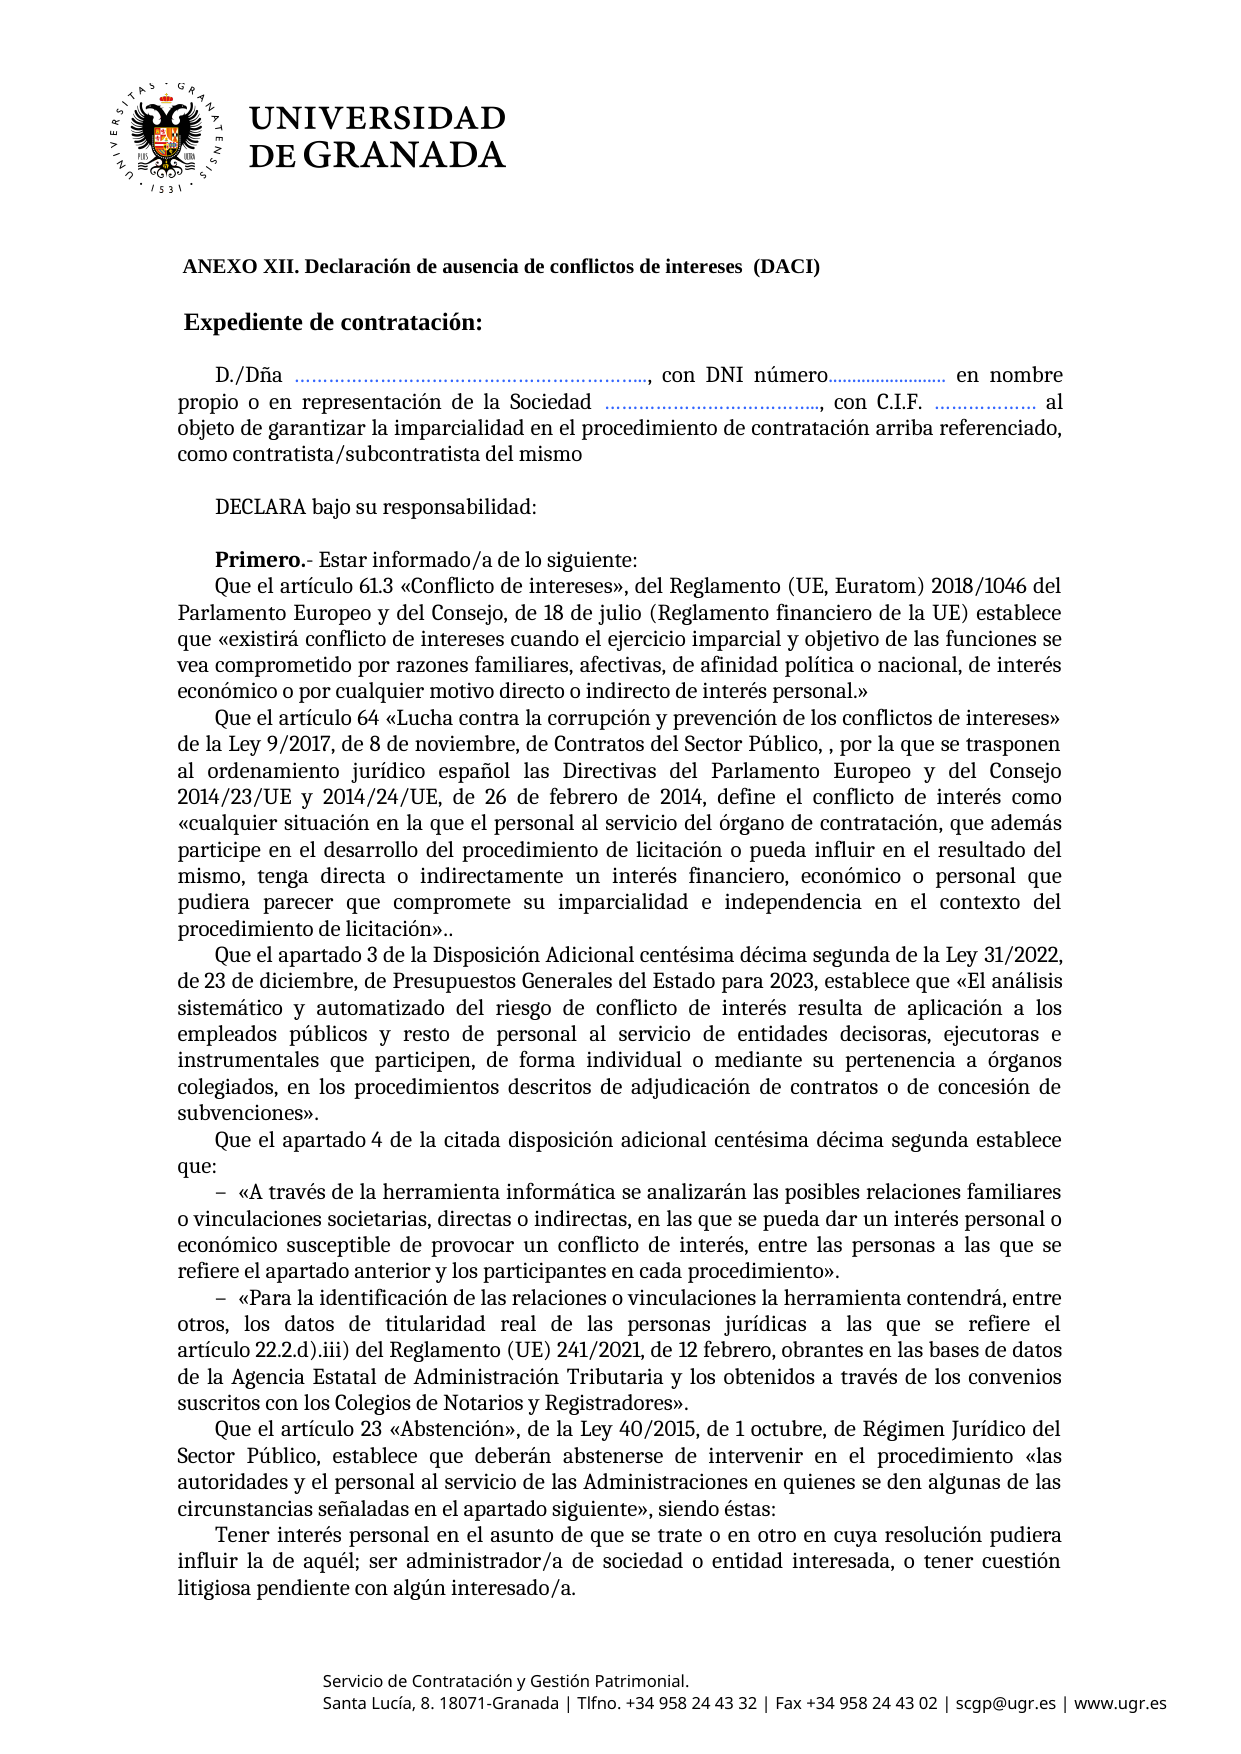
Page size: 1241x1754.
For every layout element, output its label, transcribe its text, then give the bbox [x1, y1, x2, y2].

text Tener interés personal en el asunto de que se trate o en otro en cuya resolución pudiera influir la de aquél; ser administrador/a de sociedad o entidad interesada, o tener cuestión litigiosa pendiente con algún interesado/a. [177, 1522, 1063, 1601]
text DECLARA bajo su responsabilidad: [177, 494, 1063, 520]
text – «A través de la herramienta informática se analizarán las posibles relaciones familiares o vinculaciones societarias, directas o indirectas, en las que se pueda dar un interés personal o económico susceptible de provocar un conflicto de interés, entre las personas a las que se refiere el apartado anterior y los participantes en cada procedimiento». [177, 1179, 1063, 1284]
text Que el apartado 4 de la citada disposición adicional centésima décima segunda establece que: [177, 1126, 1063, 1179]
text Que el apartado 3 de la Disposición Adicional centésima décima segunda de la Ley 31/2022, de 23 de diciembre, de Presupuestos Generales del Estado para 2023, establece que «El análisis sistemático y automatizado del riesgo de conflicto de interés resulta de aplicación a los empleados públicos y resto de personal al servicio de entidades decisoras, ejecutoras e instrumentales que participen, de forma individual o mediante su pertenencia a órganos colegiados, en los procedimientos descritos de adjudicación de contratos o de concesión de subvenciones». [177, 942, 1063, 1126]
text Que el artículo 61.3 «Conflicto de intereses», del Reglamento (UE, Euratom) 2018/1046 del Parlamento Europeo y del Consejo, de 18 de julio (Reglamento financiero de la UE) establece que «existirá conflicto de intereses cuando el ejercicio imparcial y objetivo de las funciones se vea comprometido por razones familiares, afectivas, de afinidad política o nacional, de interés económico o por cualquier motivo directo o indirecto de interés personal.» [177, 573, 1063, 705]
text Que el artículo 23 «Abstención», de la Ley 40/2015, de 1 octubre, de Régimen Jurídico del Sector Público, establece que deberán abstenerse de intervenir en el procedimiento «las autoridades y el personal al servicio de las Administraciones en quienes se den algunas de las circunstancias señaladas en el apartado siguiente», siendo éstas: [177, 1416, 1063, 1522]
text ANEXO XII. Declaración de ausencia de conflictos de intereses (DACI) [177, 254, 1063, 278]
text D./Dña …………………………………………………….., con DNI número......................... en nombre propio o en representación de la Sociedad ……………………………….., con C.I.F. ……………… al objeto de garantizar la imparcialidad en el procedimiento de contratación arriba referenciado, como contratista/subcontratista del mismo [177, 362, 1063, 467]
picture [110, 83, 506, 193]
text Expediente de contratación: [177, 307, 1063, 336]
text Que el artículo 64 «Lucha contra la corrupción y prevención de los conflictos de intereses» de la Ley 9/2017, de 8 de noviembre, de Contratos del Sector Público, , por la que se trasponen al ordenamiento jurídico español las Directivas del Parlamento Europeo y del Consejo 2014/23/UE y 2014/24/UE, de 26 de febrero de 2014, define el conflicto de interés como «cualquier situación en la que el personal al servicio del órgano de contratación, que además participe en el desarrollo del procedimiento de licitación o pueda influir en el resultado del mismo, tenga directa o indirectamente un interés financiero, económico o personal que pudiera parecer que compromete su imparcialidad e independencia en el contexto del procedimiento de licitación».. [177, 705, 1063, 942]
text Primero.- Estar informado/a de lo siguiente: [177, 547, 1063, 573]
text – «Para la identificación de las relaciones o vinculaciones la herramienta contendrá, entre otros, los datos de titularidad real de las personas jurídicas a las que se refiere el artículo 22.2.d).iii) del Reglamento (UE) 241/2021, de 12 febrero, obrantes en las bases de datos de la Agencia Estatal de Administración Tributaria y los obtenidos a través de los convenios suscritos con los Colegios de Notarios y Registradores». [177, 1284, 1063, 1416]
